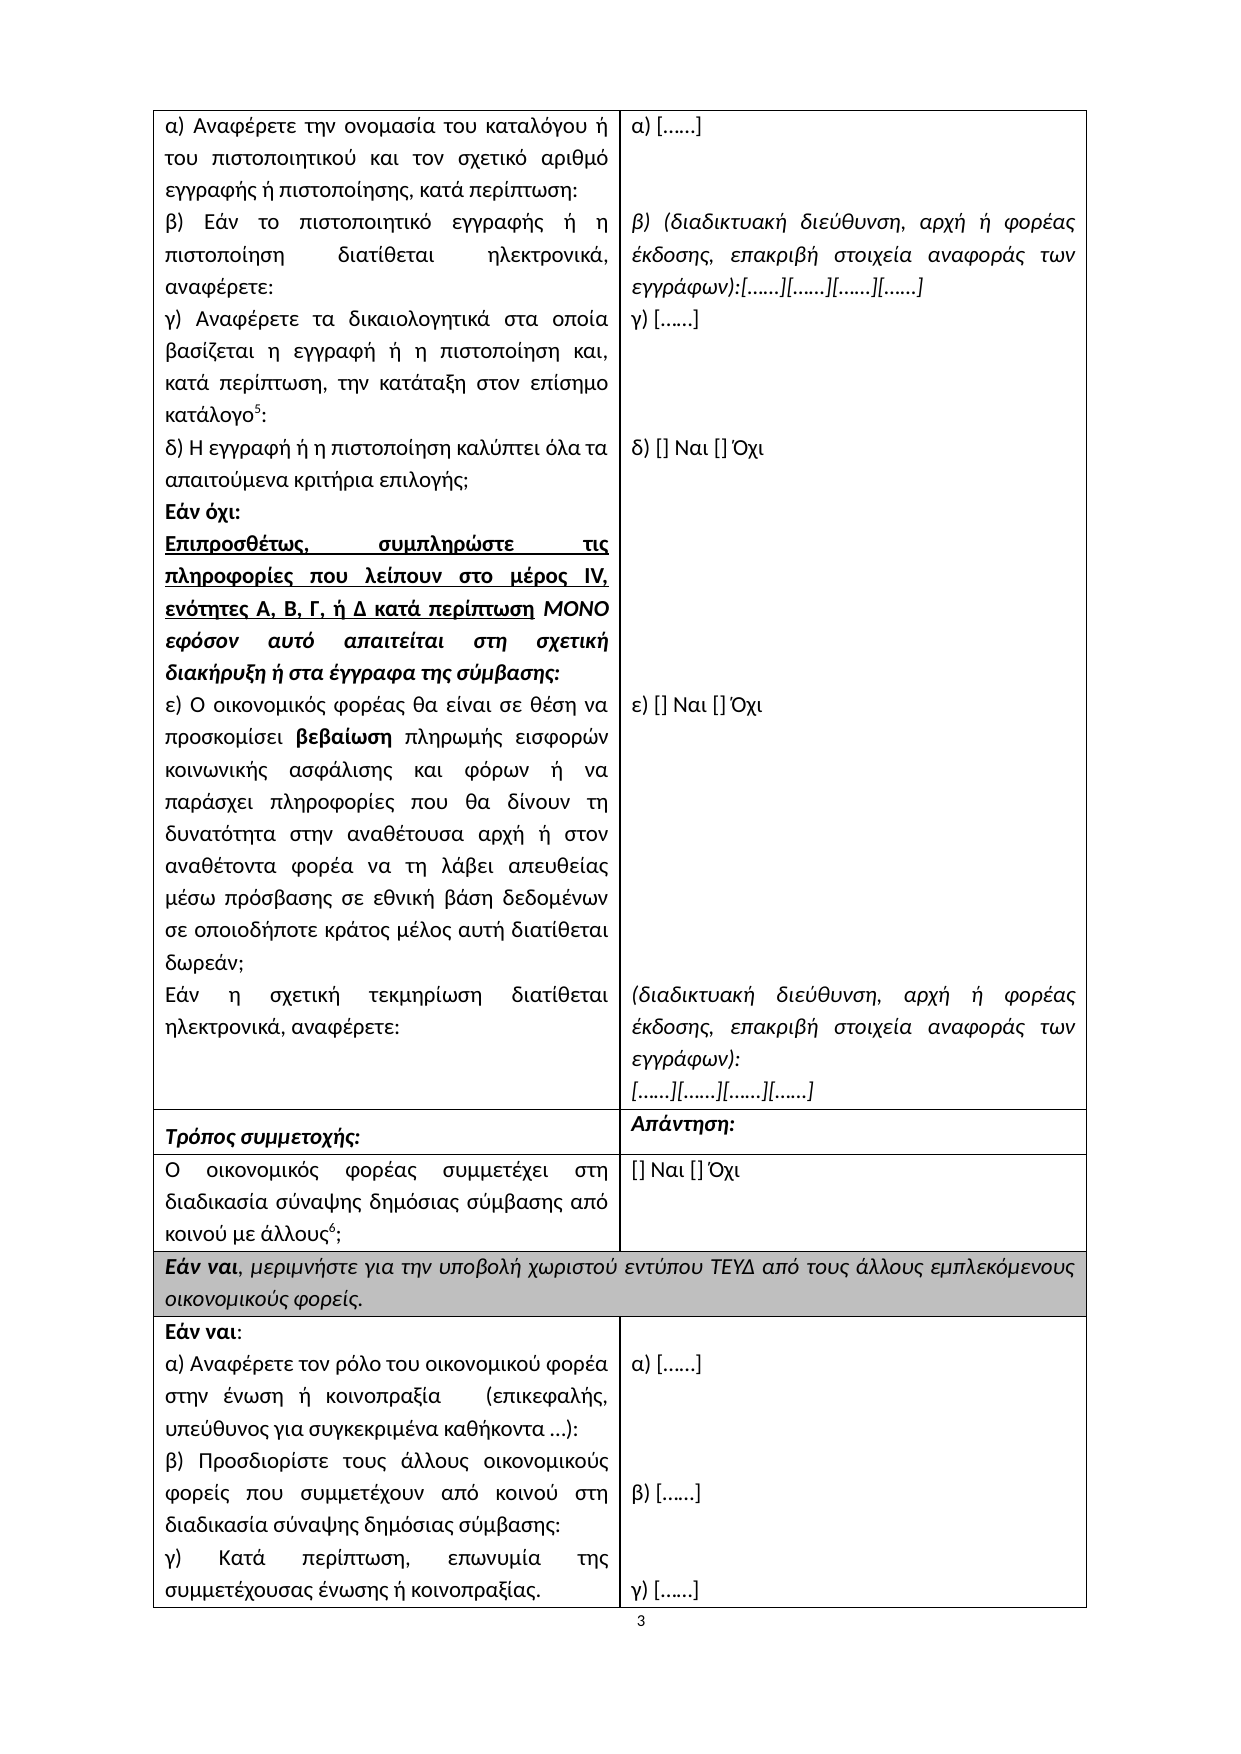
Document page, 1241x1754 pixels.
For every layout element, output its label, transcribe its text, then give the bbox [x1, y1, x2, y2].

table_cell Εάν ναι, μεριμνήστε για την υποβολή χωριστού εντύπου ΤΕΥΔ από τους άλλους εμπλεκόμενους οικονομικούς φορείς. [154, 1252, 1086, 1316]
table_cell Τρόπος συμμετοχής: [154, 1110, 619, 1154]
table_cell Ο οικονομικός φορέας συμμετέχει στη διαδικασία σύναψης δημόσιας σύμβασης από κοινού με άλλους; [154, 1155, 619, 1251]
table_cell Εάν ναι: α) Αναφέρετε τον ρόλο του οικονομικού φορέα στην ένωση ή κοινοπραξία (επικεφαλής, υπεύθυνος για συγκεκριμένα καθήκοντα …): β) Προσδιορίστε τους άλλους οικονομικούς φορείς που συμμετέχουν από κοινού στη διαδικασία σύναψης δημόσιας σύμβασης: γ) Κατά περίπτωση, επωνυμία της συμμετέχουσας ένωσης ή κοινοπραξίας. [154, 1317, 619, 1607]
table_cell α) [……] β) [……] γ) [……] [621, 1317, 1086, 1607]
table_cell [] Ναι [] Όχι [621, 1155, 1086, 1251]
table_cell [621, 111, 1086, 1108]
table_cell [154, 111, 619, 1108]
table_cell Απάντηση: [621, 1110, 1086, 1154]
